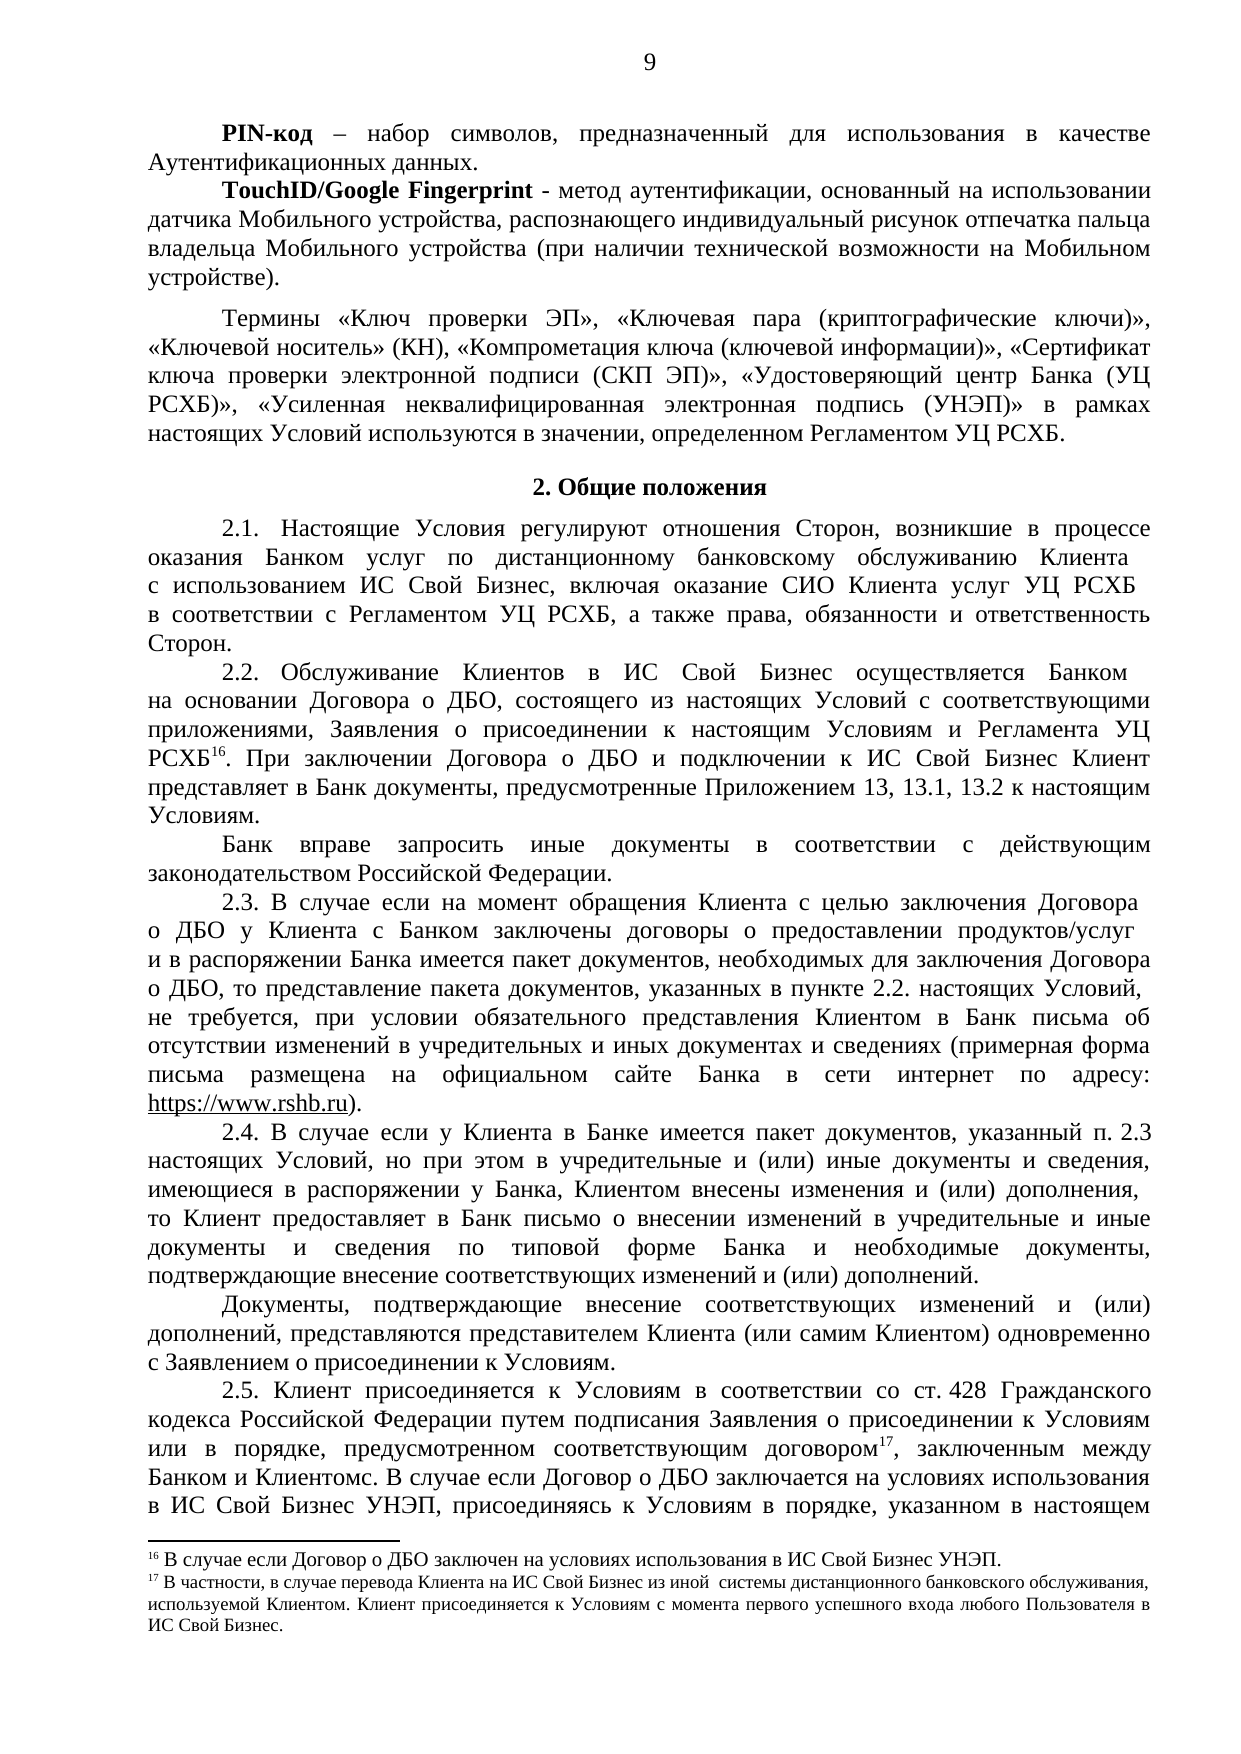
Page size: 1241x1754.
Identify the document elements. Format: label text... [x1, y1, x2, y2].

list Обслуживание Клиентов в ИС Свой Бизнес осуществляется Банком на основании Договора о ДБО, состоящего из настоящих Условий с соответствующими приложениями, Заявления о присоединении к настоящим Условиям и Регламента УЦ РСХБ. При заключении Договора о ДБО и подключении к ИС Свой Бизнес Клиент представляет в Банк документы, предусмотренные Приложением 13, 13.1, 13.2 к настоящим Условиям. [148, 657, 1152, 829]
text 2.4. В случае если у Клиента в Банке имеется пакет документов, указанный п. 2.3 настоящих Условий, но при этом в учредительные и (или) иные документы и сведения, имеющиеся в распоряжении у Банка, Клиентом внесены изменения и (или) дополнения, то Клиент предоставляет в Банк письмо о внесении изменений в учредительные и иные документы и сведения по типовой форме Банка и необходимые документы, подтверждающие внесение соответствующих изменений и (или) дополнений. [148, 1117, 1152, 1289]
text Документы, подтверждающие внесение соответствующих изменений и (или) дополнений, представляются представителем Клиента (или самим Клиентом) одновременно с Заявлением о присоединении к Условиям. [148, 1289, 1152, 1376]
text 2.3. В случае если на момент обращения Клиента с целью заключения Договора о ДБО у Клиента с Банком заключены договоры о предоставлении продуктов/услуг и в распоряжении Банка имеется пакет документов, необходимых для заключения Договора о ДБО, то представление пакета документов, указанных в пункте 2.2. настоящих Условий, не требуется, при условии обязательного представления Клиентом в Банк письма об отсутствии изменений в учредительных и иных документах и сведениях (примерная форма письма размещена на официальном сайте Банка в сети интернет по адресу: https://www.rshb.ru). [148, 887, 1152, 1117]
text PIN-код – набор символов, предназначенный для использования в качестве Аутентификационных данных. [148, 118, 1152, 176]
text Банк вправе запросить иные документы в соответствии с действующим законодательством Российской Федерации. [148, 829, 1152, 887]
list Настоящие Условия регулируют отношения Сторон, возникшие в процессе оказания Банком услуг по дистанционному банковскому обслуживанию Клиента с использованием ИС Свой Бизнес, включая оказание СИО Клиента услуг УЦ РСХБ в соответствии с Регламентом УЦ РСХБ, а также права, обязанности и ответственность Сторон. [148, 513, 1152, 657]
text TouchID/Google Fingerprint - метод аутентификации, основанный на использовании датчика Мобильного устройства, распознающего индивидуальный рисунок отпечатка пальца владельца Мобильного устройства (при наличии технической возможности на Мобильном устройстве). [148, 176, 1152, 291]
text 2. Общие положения [148, 472, 1152, 501]
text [148, 1376, 1152, 1519]
text Термины «Ключ проверки ЭП», «Ключевая пара (криптографические ключи)», «Ключевой носитель» (КН), «Компрометация ключа (ключевой информации)», «Сертификат ключа проверки электронной подписи (СКП ЭП)», «Удостоверяющий центр Банка (УЦ РСХБ)», «Усиленная неквалифицированная электронная подпись (УНЭП)» в рамках настоящих Условий используются в значении, определенном Регламентом УЦ РСХБ. [148, 303, 1152, 447]
